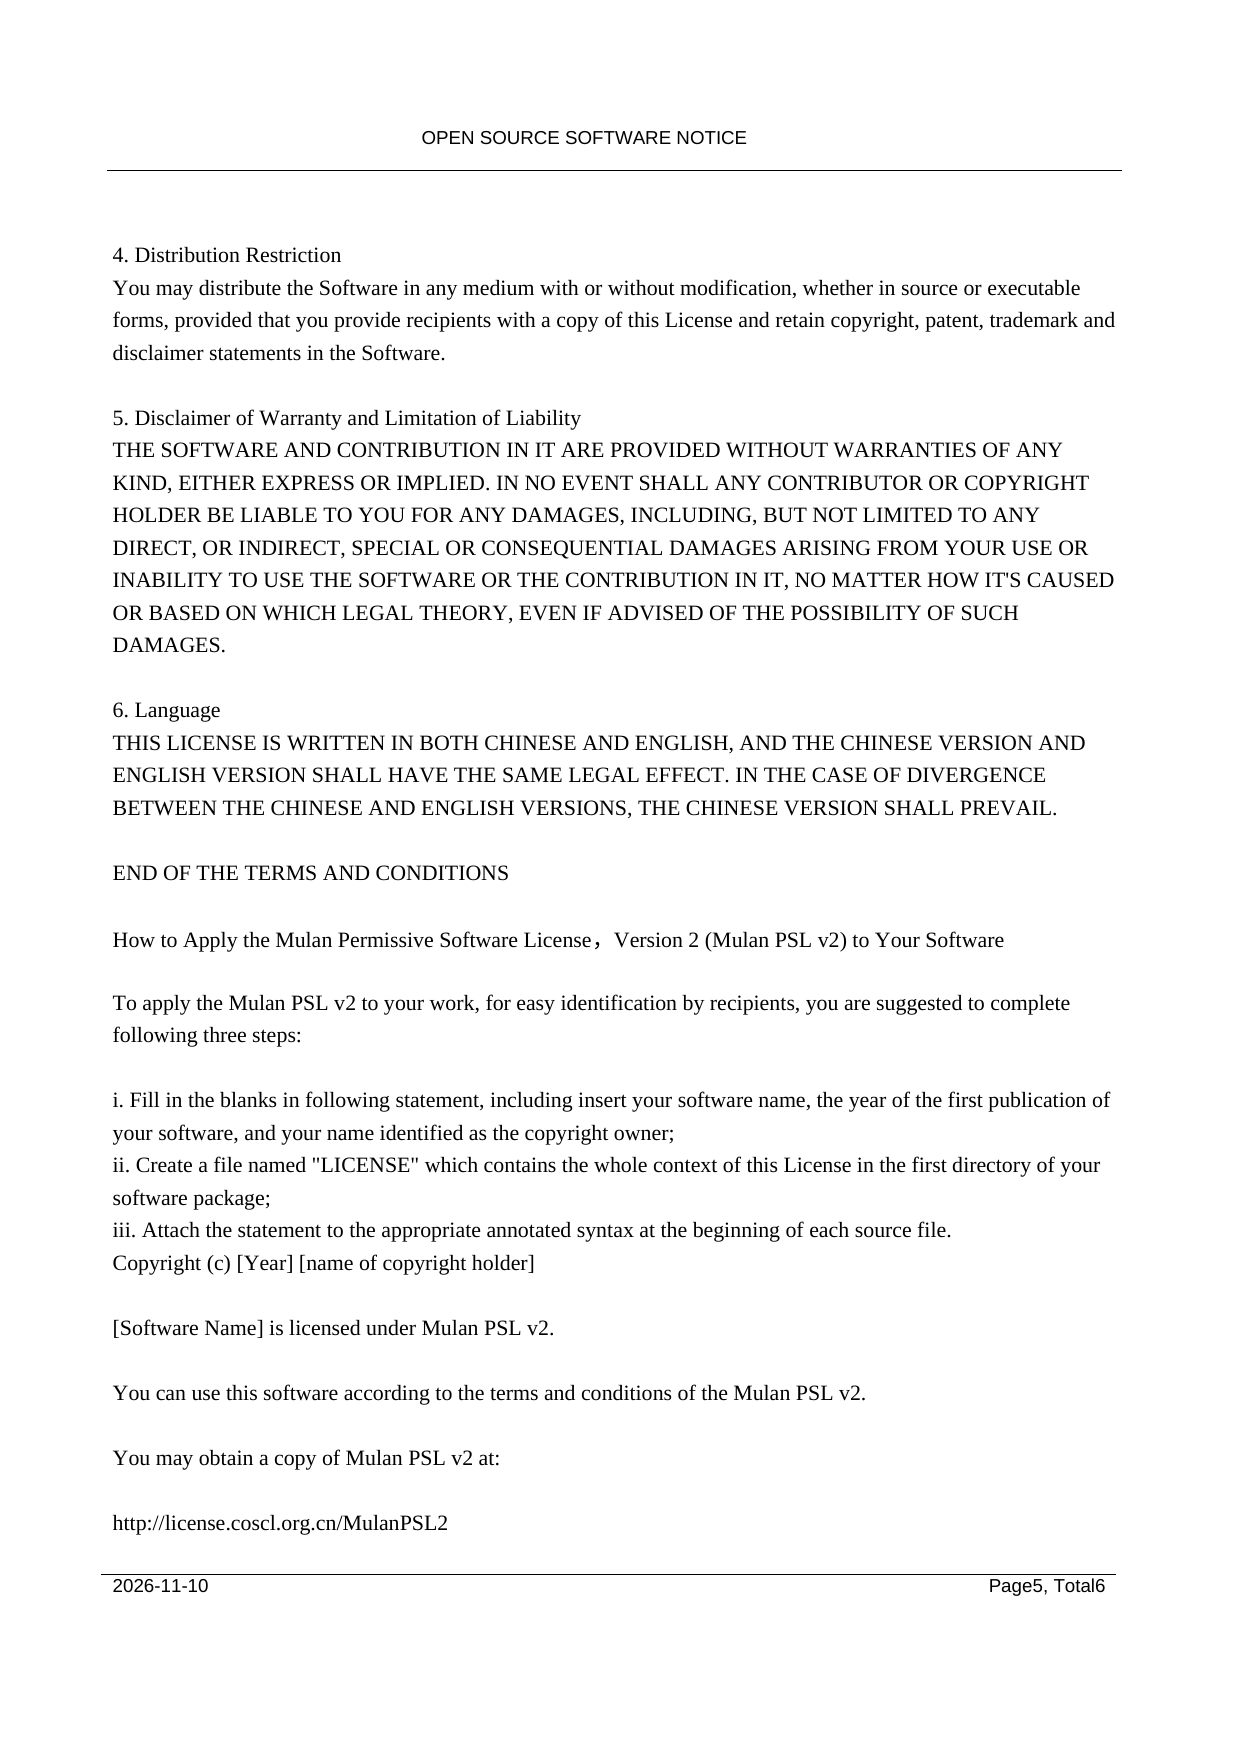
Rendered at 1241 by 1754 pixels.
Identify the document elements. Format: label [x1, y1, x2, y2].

text [112, 206, 1128, 1539]
